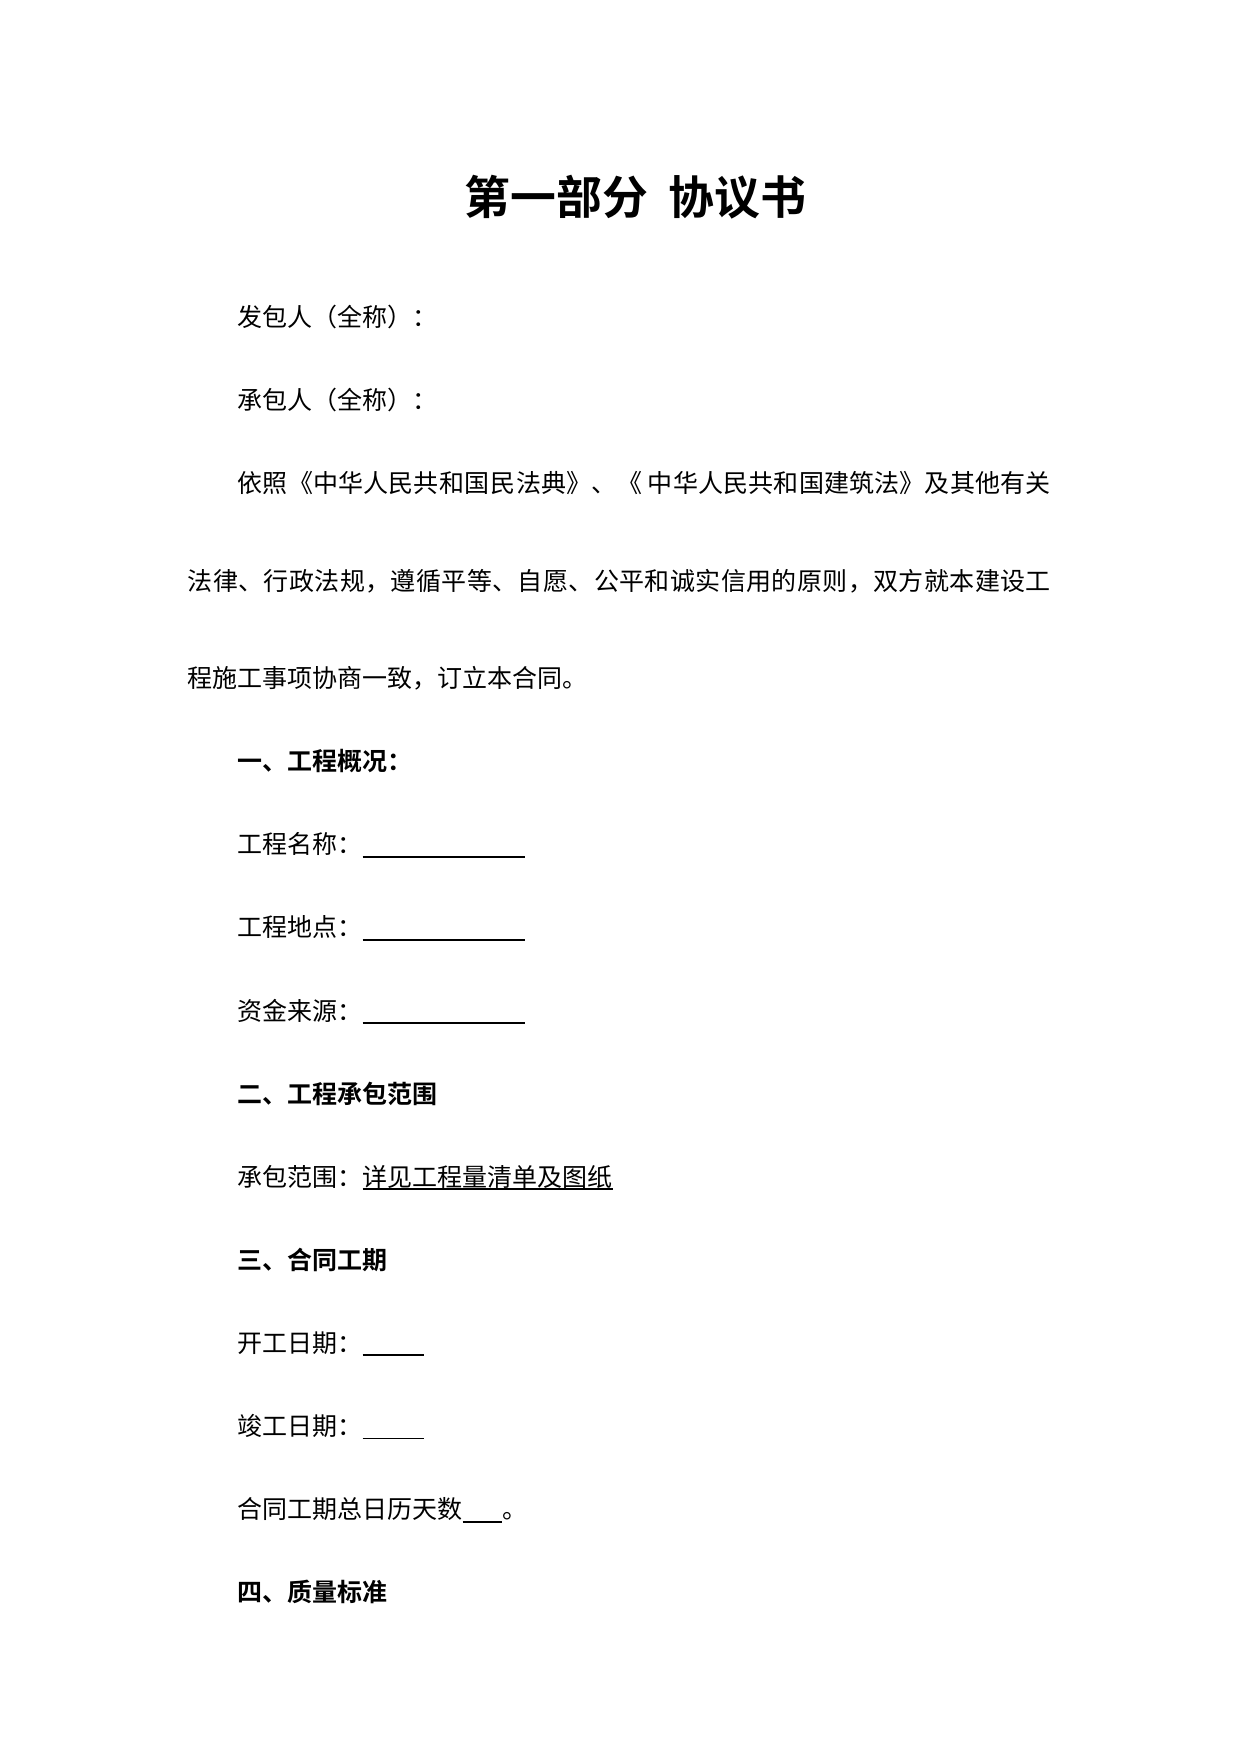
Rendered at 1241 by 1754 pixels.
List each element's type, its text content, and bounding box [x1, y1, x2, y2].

text 合同工期总日历天数 。 [187, 1475, 1053, 1540]
text 一、工程概况： [187, 727, 1053, 792]
text 竣工日期： [187, 1392, 1053, 1457]
text 二、工程承包范围 [187, 1060, 1053, 1125]
text 工程地点： [187, 893, 1053, 958]
text 依照《中华人民共和国民法典》、《 中华人民共和国建筑法》及其他有关法律、行政法规，遵循平等、自愿、公平和诚实信用的原则，双方就本建设工程施工事项协商一致，订立本合同。 [187, 449, 1053, 709]
text 四、质量标准 [187, 1558, 1053, 1623]
text 开工日期： [187, 1309, 1053, 1374]
text 发包人（全称）： [187, 283, 1053, 348]
text 三、合同工期 [187, 1226, 1053, 1291]
text 承包人（全称）： [187, 366, 1053, 431]
text 资金来源： [187, 977, 1053, 1042]
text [187, 146, 1053, 243]
text 工程名称： [187, 810, 1053, 875]
text 承包范围：详见工程量清单及图纸 [187, 1143, 1053, 1208]
